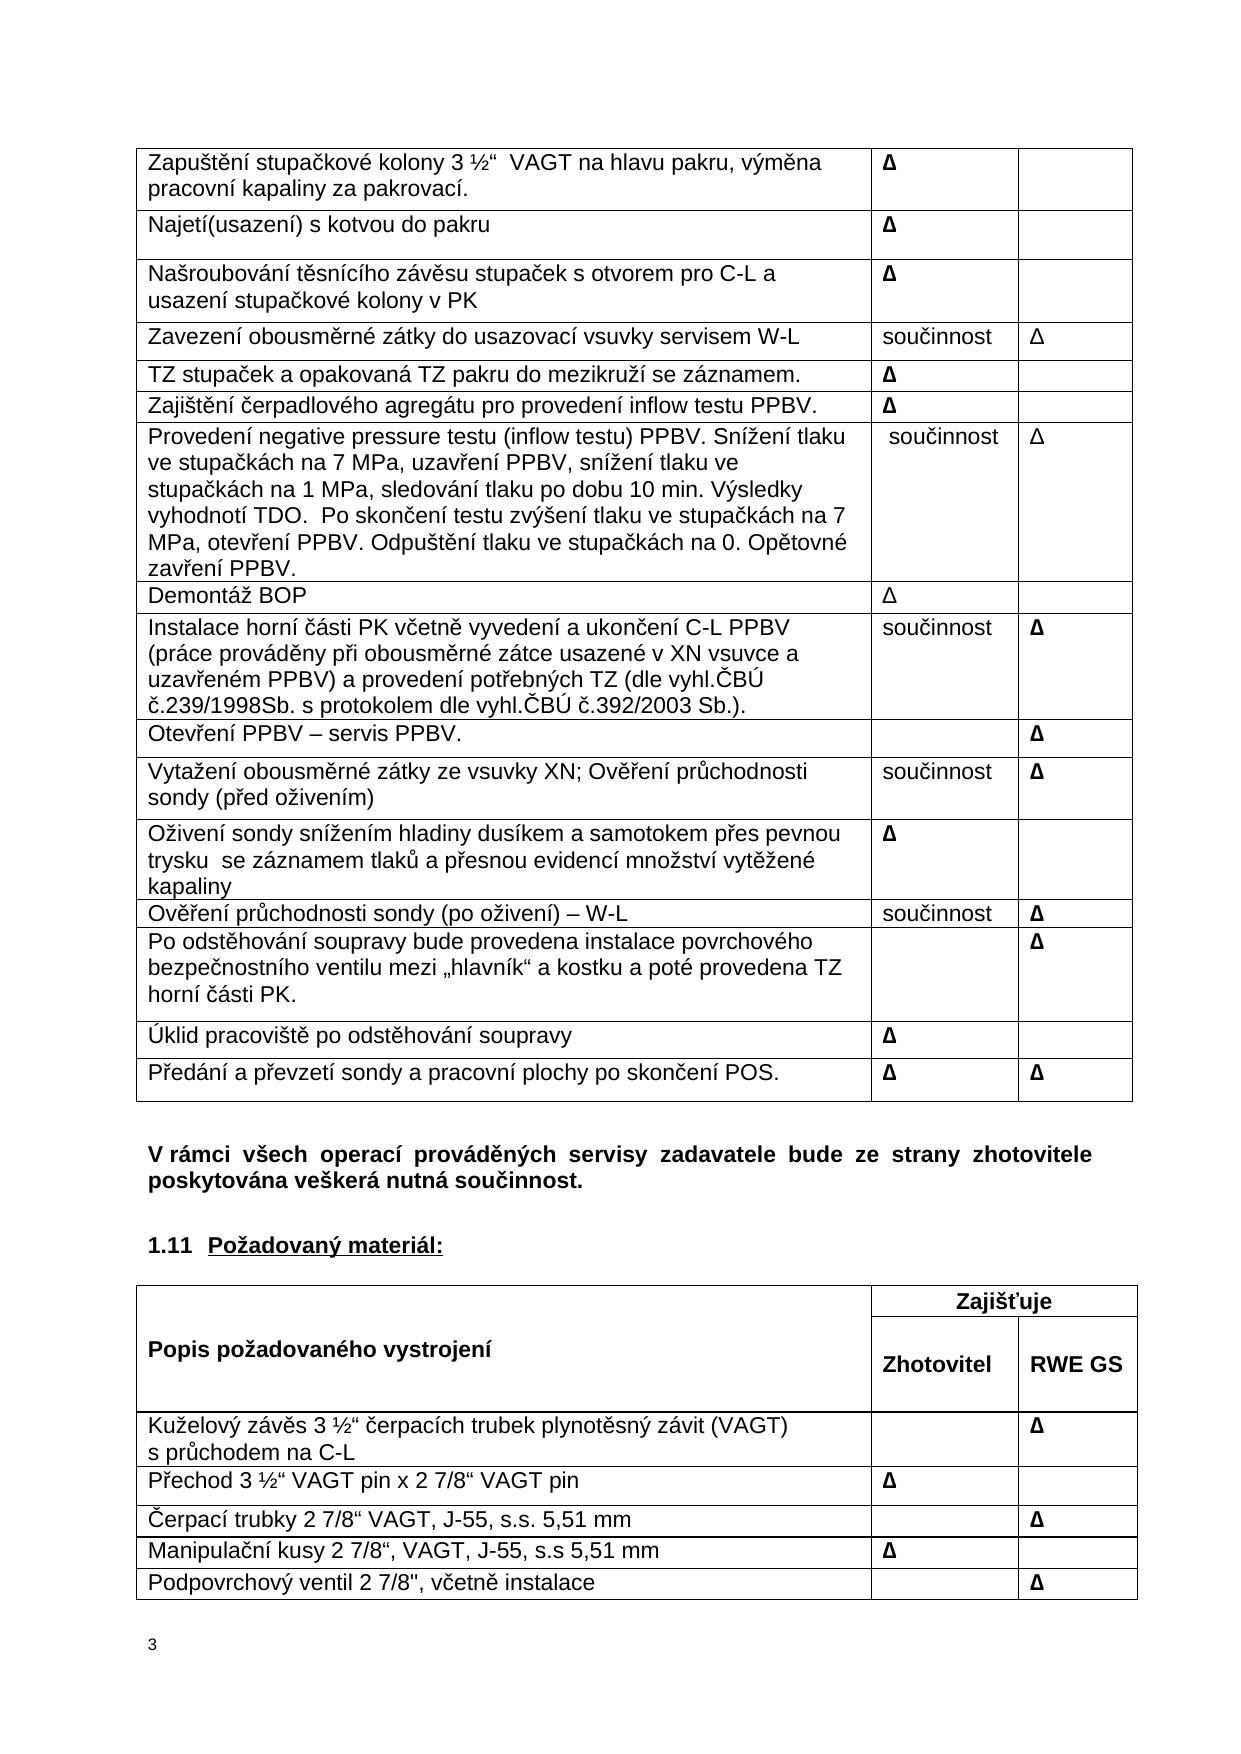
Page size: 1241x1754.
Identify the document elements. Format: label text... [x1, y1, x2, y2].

table_cell ∆ [1019, 900, 1132, 927]
table_cell součinnost [872, 758, 1018, 819]
table_cell Zhotovitel [872, 1317, 1018, 1411]
table_cell [872, 1506, 1018, 1536]
table_cell Ověření průchodnosti sondy (po oživení) – W-L [137, 900, 871, 927]
table_cell Demontáž BOP [137, 582, 871, 612]
table_cell RWE GS [1019, 1317, 1137, 1411]
table_cell Otevření PPBV – servis PPBV. [137, 720, 871, 757]
table_cell ∆ [872, 149, 1018, 210]
table_cell ∆ [872, 1059, 1018, 1101]
table_cell součinnost [872, 614, 1018, 719]
table_cell ∆ [872, 260, 1018, 322]
table_cell Oživení sondy snížením hladiny dusíkem a samotokem přes pevnou trysku se záznamem tlaků a přesnou evidencí množství vytěžené kapaliny [137, 820, 871, 899]
table_cell ∆ [1019, 423, 1132, 581]
table_cell Vytažení obousměrné zátky ze vsuvky XN; Ověření průchodnosti sondy (před oživením) [137, 758, 871, 819]
subtitle Požadovaný materiál: [148, 1232, 1093, 1258]
table_cell součinnost [872, 423, 1018, 581]
table_cell [1019, 260, 1132, 322]
table_cell Úklid pracoviště po odstěhování soupravy [137, 1022, 871, 1057]
table_header Zajišťuje [872, 1286, 1137, 1316]
table_cell Instalace horní části PK včetně vyvedení a ukončení C-L PPBV (práce prováděny při obousměrné zátce usazené v XN vsuvce a uzavřeném PPBV) a provedení potřebných TZ (dle vyhl.ČBÚ č.239/1998Sb. s protokolem dle vyhl.ČBÚ č.392/2003 Sb.). [137, 614, 871, 719]
table_cell Zavezení obousměrné zátky do usazovací vsuvky servisem W-L [137, 323, 871, 359]
table_cell Podpovrchový ventil 2 7/8", včetně instalace [137, 1569, 871, 1599]
table_cell [872, 1569, 1018, 1599]
table_cell [1019, 1022, 1132, 1057]
table_cell Zajištění čerpadlového agregátu pro provedení inflow testu PPBV. [137, 392, 871, 422]
table_cell ∆ [1019, 1569, 1137, 1599]
table_cell ∆ [872, 1022, 1018, 1057]
text V rámci všech operací prováděných servisy zadavatele bude ze strany zhotovitele poskytována veškerá nutná součinnost. [148, 1141, 1093, 1193]
table_cell ∆ [872, 582, 1018, 612]
table_cell Manipulační kusy 2 7/8“, VAGT, J-55, s.s 5,51 mm [137, 1538, 871, 1568]
table_cell [872, 720, 1018, 757]
table_cell [1019, 820, 1132, 899]
table_cell Kuželový závěs 3 ½“ čerpacích trubek plynotěsný závit (VAGT) s průchodem na C-L [137, 1413, 871, 1466]
table_cell ∆ [1019, 323, 1132, 359]
table_cell ∆ [872, 392, 1018, 422]
table_cell ∆ [1019, 1506, 1137, 1536]
table_cell ∆ [1019, 1413, 1137, 1466]
table_cell Přechod 3 ½“ VAGT pin x 2 7/8“ VAGT pin [137, 1467, 871, 1505]
table_cell Zapuštění stupačkové kolony 3 ½“ VAGT na hlavu pakru, výměna pracovní kapaliny za pakrovací. [137, 149, 871, 210]
table_cell [1019, 1538, 1137, 1568]
table_cell ∆ [872, 361, 1018, 391]
table_cell Najetí(usazení) s kotvou do pakru [137, 211, 871, 259]
table_cell ∆ [872, 1538, 1018, 1568]
table_cell ∆ [1019, 614, 1132, 719]
table_cell Provedení negative pressure testu (inflow testu) PPBV. Snížení tlaku ve stupačkách na 7 MPa, uzavření PPBV, snížení tlaku ve stupačkách na 1 MPa, sledování tlaku po dobu 10 min. Výsledky vyhodnotí TDO. Po skončení testu zvýšení tlaku ve stupačkách na 7 MPa, otevření PPBV. Odpuštění tlaku ve stupačkách na 0. Opětovné zavření PPBV. [137, 423, 871, 581]
table_cell [1019, 149, 1132, 210]
table_cell součinnost [872, 323, 1018, 359]
table_cell [1019, 1467, 1137, 1505]
table_cell ∆ [1019, 1059, 1132, 1101]
table_cell Předání a převzetí sondy a pracovní plochy po skončení POS. [137, 1059, 871, 1101]
table_cell ∆ [1019, 928, 1132, 1021]
table_cell TZ stupaček a opakovaná TZ pakru do mezikruží se záznamem. [137, 361, 871, 391]
table_cell součinnost [872, 900, 1018, 927]
table_cell ∆ [872, 1467, 1018, 1505]
table_cell ∆ [1019, 758, 1132, 819]
table_cell ∆ [872, 211, 1018, 259]
table_cell Po odstěhování soupravy bude provedena instalace povrchového bezpečnostního ventilu mezi „hlavník“ a kostku a poté provedena TZ horní části PK. [137, 928, 871, 1021]
table_cell [872, 1413, 1018, 1466]
table_cell [1019, 392, 1132, 422]
table_cell [1019, 582, 1132, 612]
table_header Popis požadovaného vystrojení [137, 1286, 871, 1411]
table_cell Našroubování těsnícího závěsu stupaček s otvorem pro C-L a usazení stupačkové kolony v PK [137, 260, 871, 322]
table_cell [872, 928, 1018, 1021]
table_cell [1019, 361, 1132, 391]
table_cell Čerpací trubky 2 7/8“ VAGT, J-55, s.s. 5,51 mm [137, 1506, 871, 1536]
table_cell ∆ [1019, 720, 1132, 757]
table_cell ∆ [872, 820, 1018, 899]
table_cell [1019, 211, 1132, 259]
